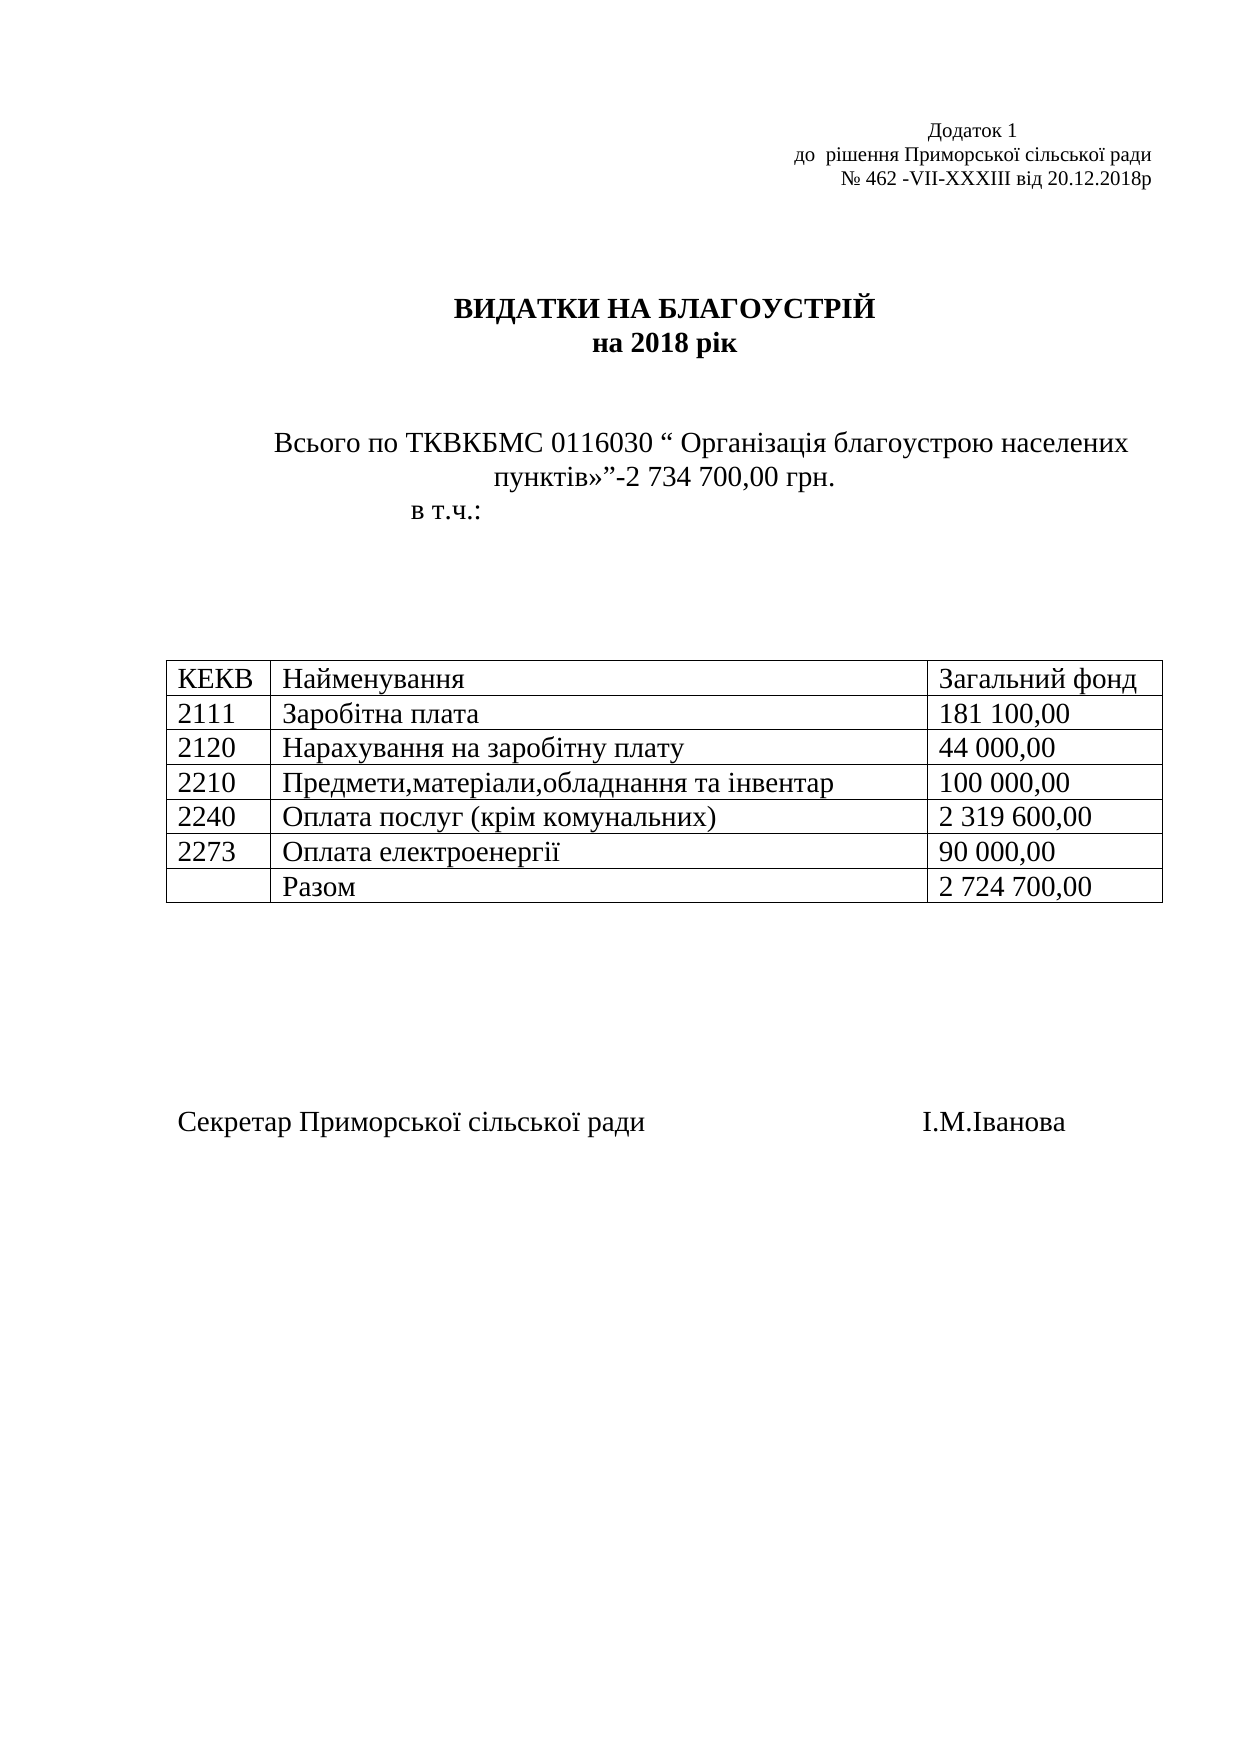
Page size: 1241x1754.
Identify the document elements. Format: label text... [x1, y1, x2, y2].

table_cell 44 000,00 [928, 730, 1162, 764]
table_header Загальний фонд [928, 661, 1162, 695]
table_cell 2 724 700,00 [928, 869, 1162, 902]
table_cell 181 100,00 [928, 696, 1162, 729]
table_cell 2111 [167, 696, 270, 729]
text Всього по ТКВКБМС 0116030 “ Організація благоустрою населених пунктів»”-2 734 700,00 грн. [177, 425, 1152, 492]
table_cell 2210 [167, 765, 270, 798]
table_cell Нарахування на заробітну плату [271, 730, 927, 764]
table_cell [167, 869, 270, 902]
table_header КЕКВ [167, 661, 270, 695]
text Секретар Приморської сільської ради І.М.Іванова [177, 1104, 1152, 1138]
table_cell 2 319 600,00 [928, 800, 1162, 833]
table_cell Оплата електроенергії [271, 834, 927, 868]
text ВИДАТКИ НА БЛАГОУСТРІЙ [177, 291, 1152, 325]
table_cell 90 000,00 [928, 834, 1162, 868]
table_cell Разом [271, 869, 927, 902]
table_cell 2240 [167, 800, 270, 833]
table_header Найменування [271, 661, 927, 695]
table_cell Оплата послуг (крім комунальних) [271, 800, 927, 833]
text до рішення Приморської сільської ради [233, 142, 1152, 166]
text № 462 -VII-ХХХIIІ від 20.12.2018р [177, 166, 1152, 190]
table_cell Заробітна плата [271, 696, 927, 729]
table_cell Предмети,матеріали,обладнання та інвентар [271, 765, 927, 798]
text в т.ч.: [177, 492, 1152, 526]
table_cell 2120 [167, 730, 270, 764]
table_cell 100 000,00 [928, 765, 1162, 798]
text на 2018 рік [177, 325, 1152, 358]
table_cell 2273 [167, 834, 270, 868]
text Додаток 1 [693, 118, 1152, 142]
